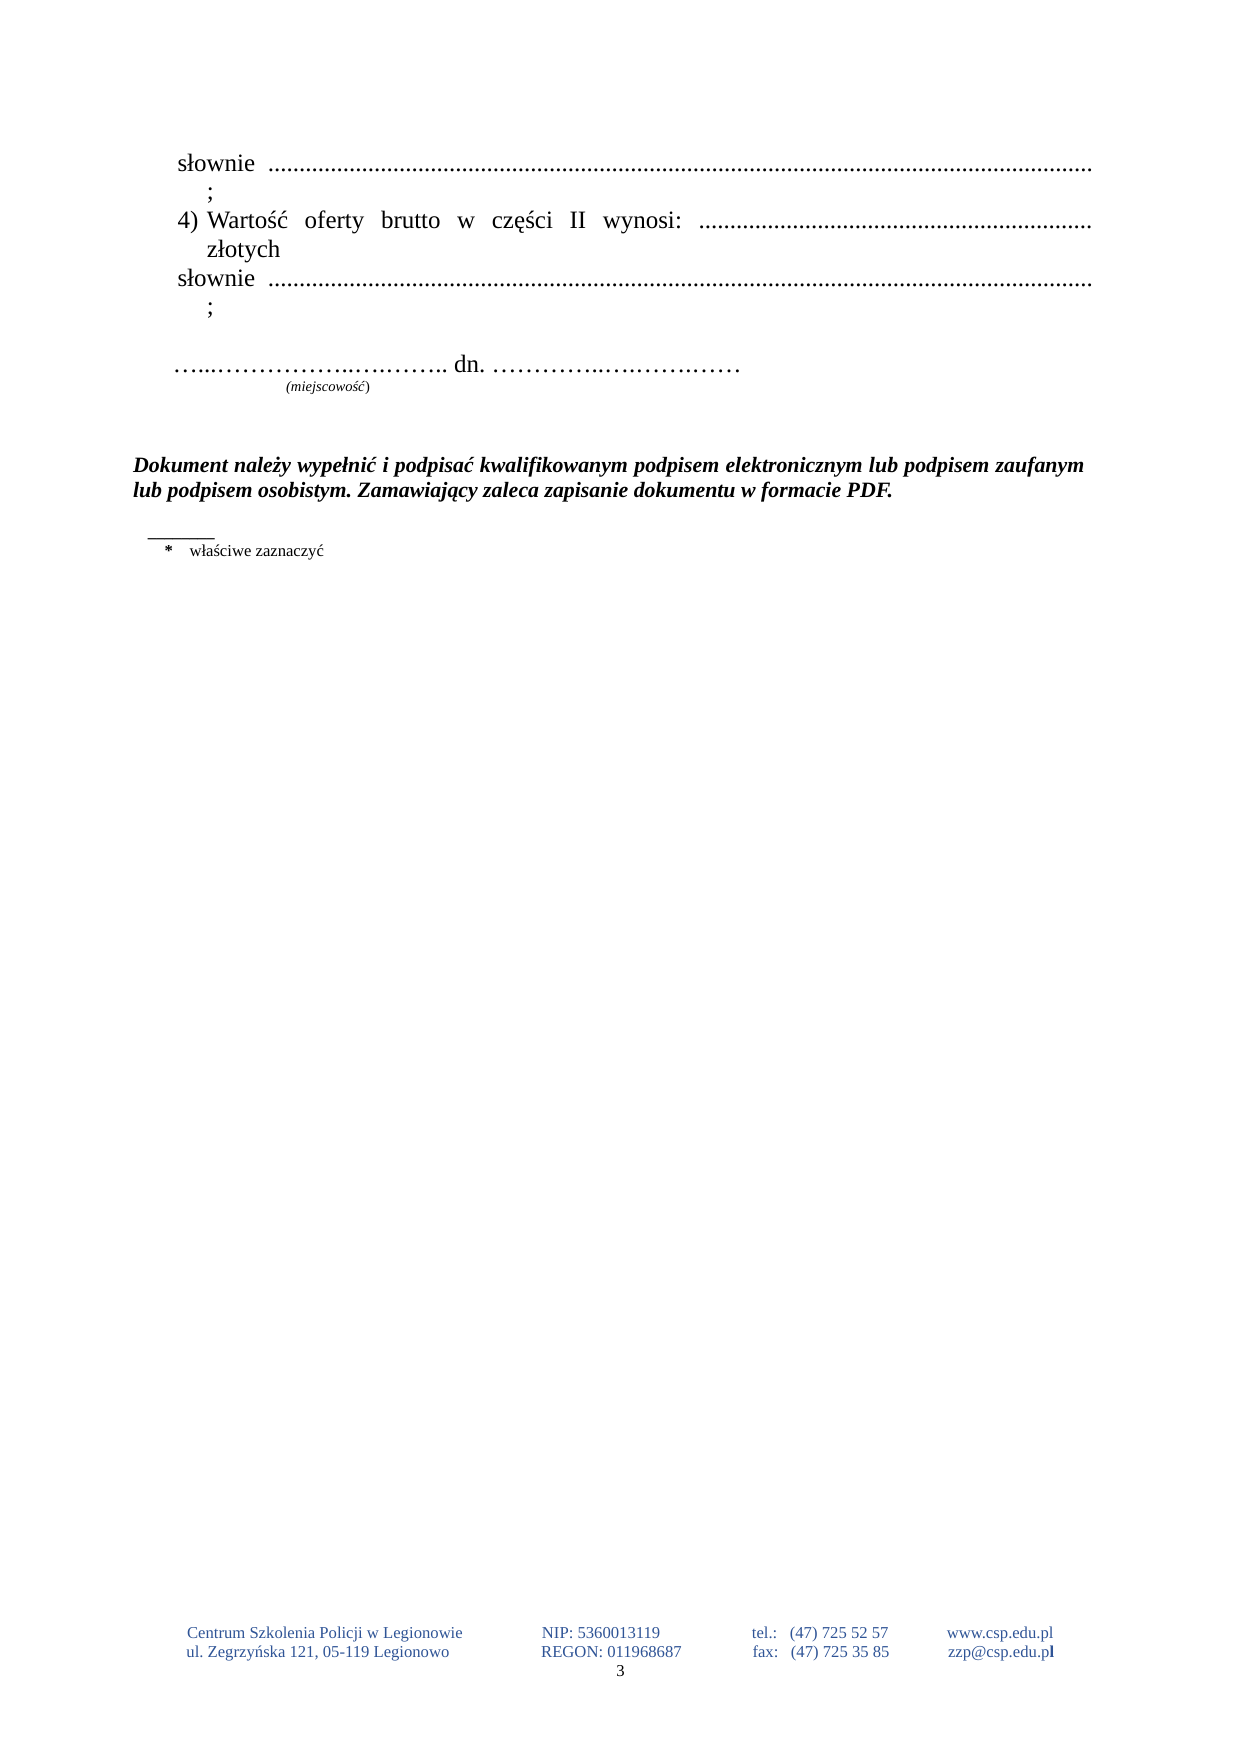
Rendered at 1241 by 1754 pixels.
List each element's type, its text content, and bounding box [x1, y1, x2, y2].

text …...……………..….…….. dn. …………..….…….…… [148, 349, 1093, 378]
text * właściwe zaznaczyć [148, 541, 1093, 560]
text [177, 148, 1093, 205]
text słownie ....................................................................................................................................; [177, 263, 1093, 320]
text (miejscowość) [148, 378, 1093, 394]
text 4) Wartość oferty brutto w części II wynosi: ............................................................... złotych [177, 205, 1093, 263]
text Dokument należy wypełnić i podpisać kwalifikowanym podpisem elektronicznym lub podpisem zaufanym lub podpisem osobistym. Zamawiający zaleca zapisanie dokumentu w formacie PDF. [133, 452, 1093, 502]
text ________ [148, 521, 1093, 541]
